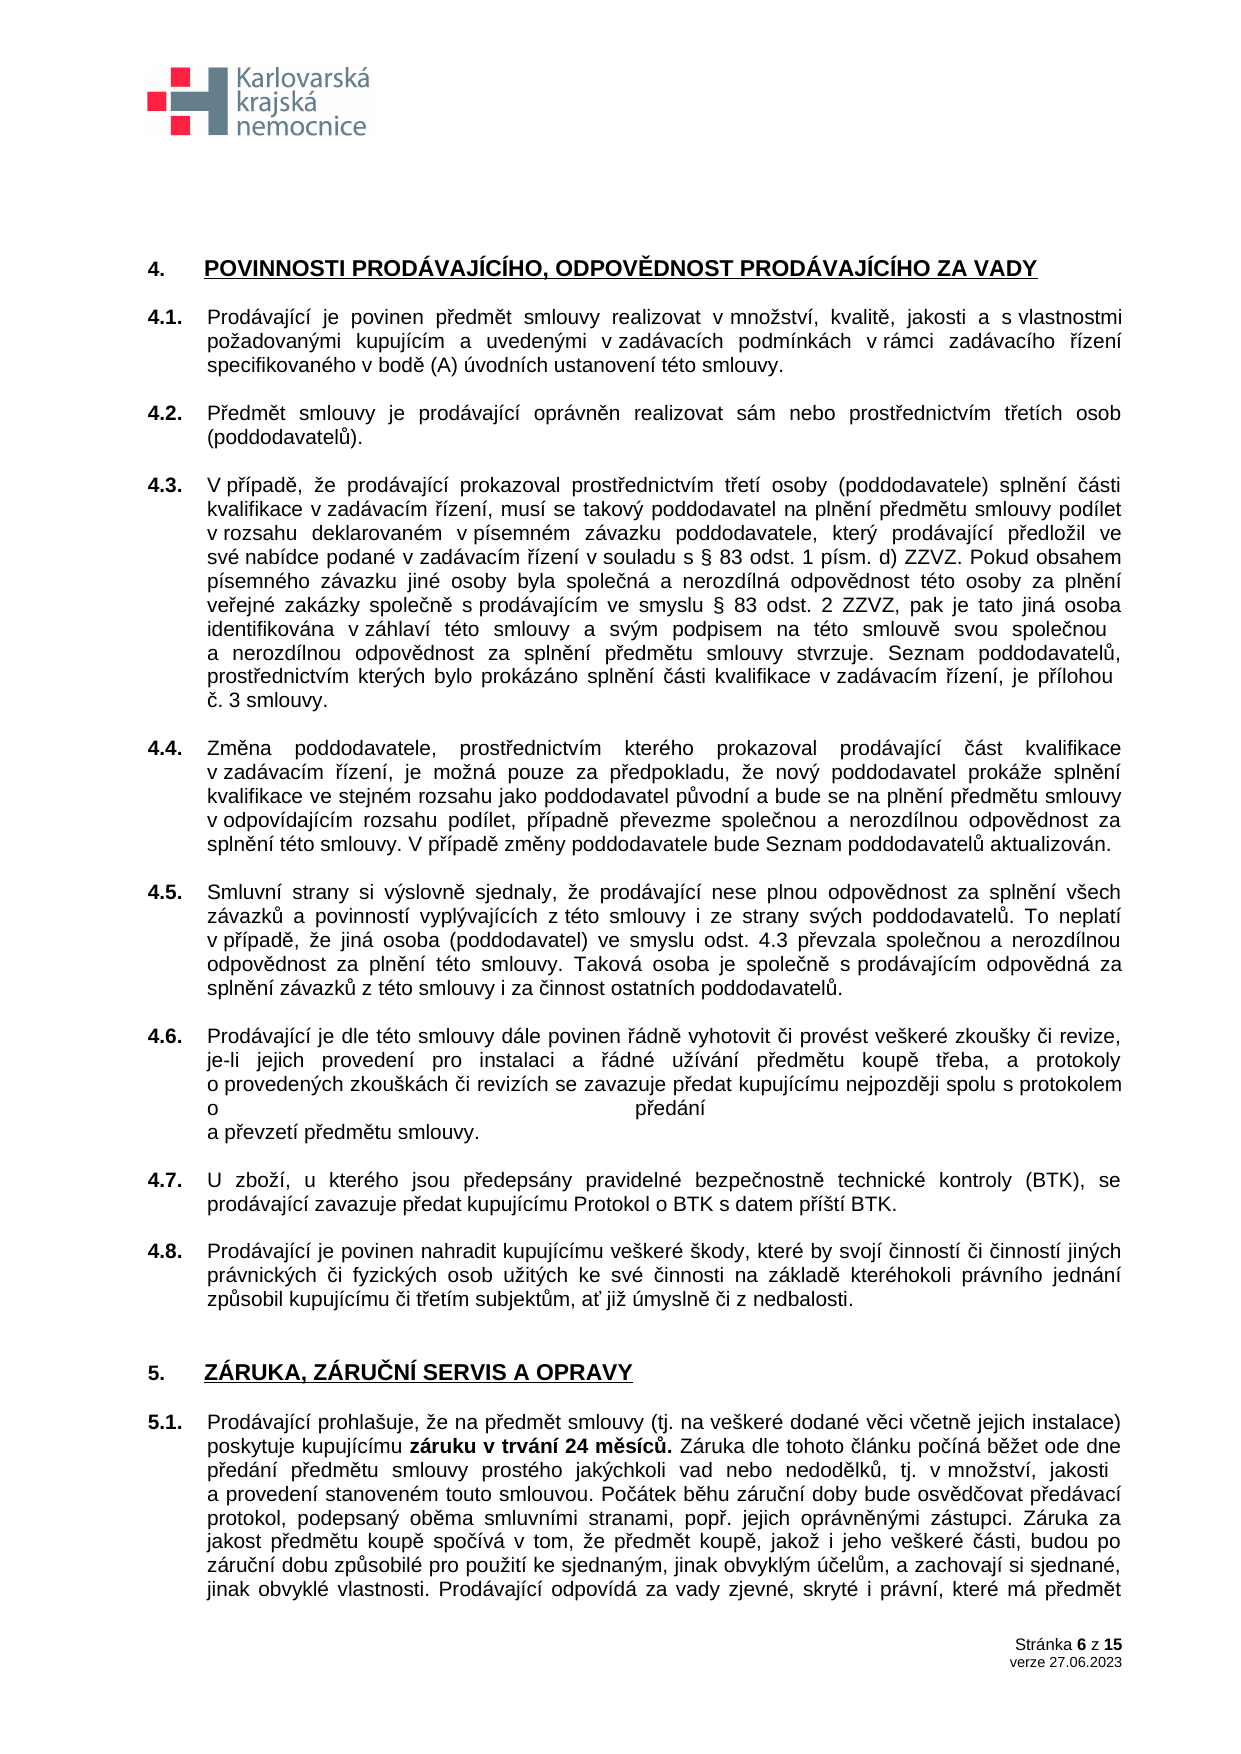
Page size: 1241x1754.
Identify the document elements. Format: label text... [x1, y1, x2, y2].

subtitle V případě, že prodávající prokazoval prostřednictvím třetí osoby (poddodavatele) splnění části kvalifikace v zadávacím řízení, musí se takový poddodavatel na plnění předmětu smlouvy podílet v rozsahu deklarovaném v písemném závazku poddodavatele, který prodávající předložil ve své nabídce podané v zadávacím řízení v souladu s § 83 odst. 1 písm. d) ZZVZ. Pokud obsahem písemného závazku jiné osoby byla společná a nerozdílná odpovědnost této osoby za plnění veřejné zakázky společně s prodávajícím ve smyslu § 83 odst. 2 ZZVZ, pak je tato jiná osoba identifikována v záhlaví této smlouvy a svým podpisem na této smlouvě svou společnou a nerozdílnou odpovědnost za splnění předmětu smlouvy stvrzuje. Seznam poddodavatelů, prostřednictvím kterých bylo prokázáno splnění části kvalifikace v zadávacím řízení, je přílohou č. 3 smlouvy. [148, 473, 1122, 712]
subtitle Prodávající je povinen nahradit kupujícímu veškeré škody, které by svojí činností či činností jiných právnických či fyzických osob užitých ke své činnosti na základě kteréhokoli právního jednání způsobil kupujícímu či třetím subjektům, ať již úmyslně či z nedbalosti. [148, 1239, 1122, 1311]
subtitle Předmět smlouvy je prodávající oprávněn realizovat sám nebo prostřednictvím třetích osob (poddodavatelů). [148, 401, 1122, 449]
subtitle Změna poddodavatele, prostřednictvím kterého prokazoval prodávající část kvalifikace v zadávacím řízení, je možná pouze za předpokladu, že nový poddodavatel prokáže splnění kvalifikace ve stejném rozsahu jako poddodavatel původní a bude se na plnění předmětu smlouvy v odpovídajícím rozsahu podílet, případně převezme společnou a nerozdílnou odpovědnost za splnění této smlouvy. V případě změny poddodavatele bude Seznam poddodavatelů aktualizován. [148, 736, 1122, 856]
list Prodávající je dle této smlouvy dále povinen řádně vyhotovit či provést veškeré zkoušky či revize, je-li jejich provedení pro instalaci a řádné užívání předmětu koupě třeba, a protokoly o provedených zkouškách či revizích se zavazuje předat kupujícímu nejpozději spolu s protokolem o předání a převzetí předmětu smlouvy. [148, 1024, 1122, 1143]
list POVINNOSTI PRODÁVAJÍCÍHO, ODPOVĚDNOST PRODÁVAJÍCÍHO ZA VADY [148, 255, 1122, 281]
picture [147, 67, 373, 136]
subtitle U zboží, u kterého jsou předepsány pravidelné bezpečnostně technické kontroly (BTK), se prodávající zavazuje předat kupujícímu Protokol o BTK s datem příští BTK. [148, 1167, 1122, 1215]
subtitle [148, 1409, 1122, 1601]
subtitle Prodávající je povinen předmět smlouvy realizovat v množství, kvalitě, jakosti a s vlastnostmi požadovanými kupujícím a uvedenými v zadávacích podmínkách v rámci zadávacího řízení specifikovaného v bodě (A) úvodních ustanovení této smlouvy. [148, 305, 1122, 377]
subtitle Smluvní strany si výslovně sjednaly, že prodávající nese plnou odpovědnost za splnění všech závazků a povinností vyplývajících z této smlouvy i ze strany svých poddodavatelů. To neplatí v případě, že jiná osoba (poddodavatel) ve smyslu odst. 4.3 převzala společnou a nerozdílnou odpovědnost za plnění této smlouvy. Taková osoba je společně s prodávajícím odpovědná za splnění závazků z této smlouvy i za činnost ostatních poddodavatelů. [148, 880, 1122, 1000]
list ZÁRUKA, ZÁRUČNÍ SERVIS A OPRAVY [148, 1359, 1122, 1386]
